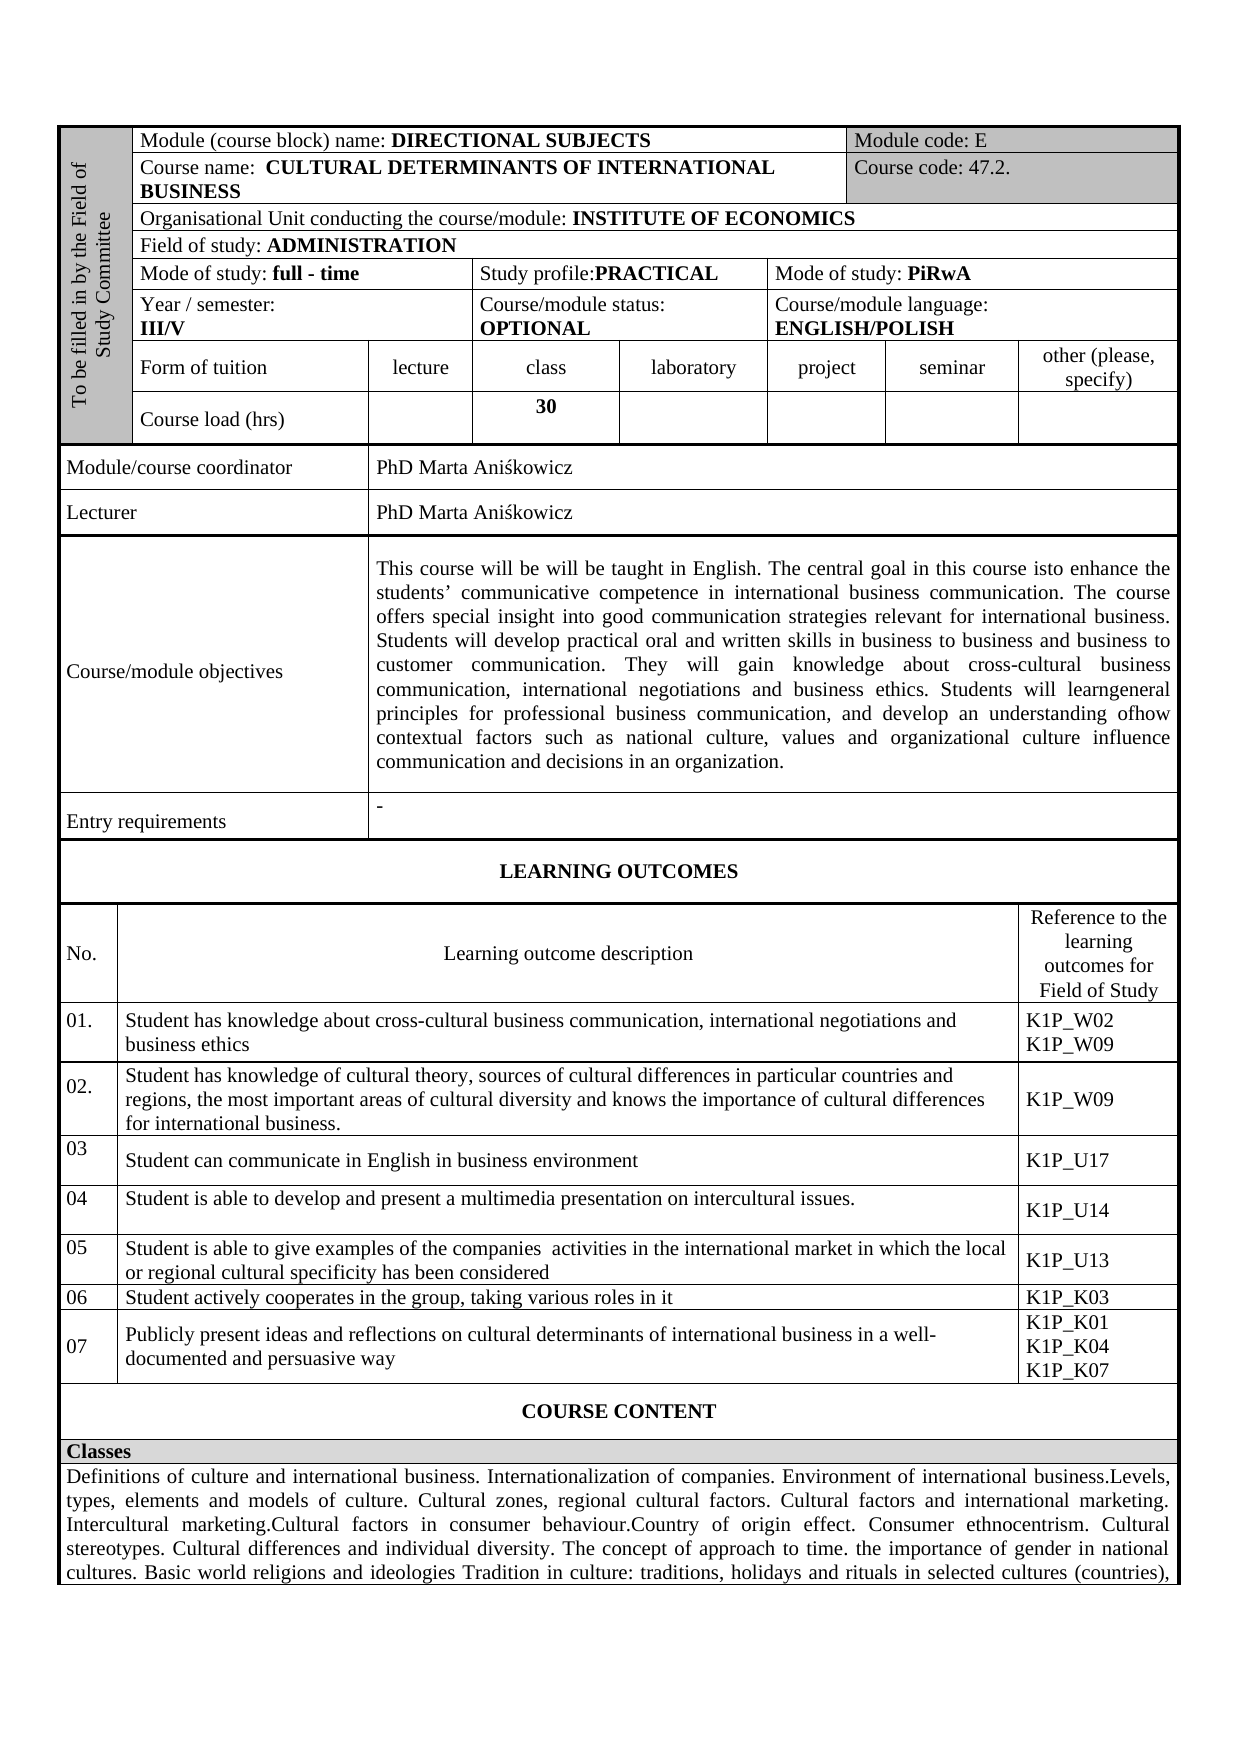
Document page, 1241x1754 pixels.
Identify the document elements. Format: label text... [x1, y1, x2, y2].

table_cell Student has knowledge of cultural theory, sources of cultural differences in particular countries and regions, the most important areas of cultural diversity and knows the importance of cultural differences for international business. [118, 1063, 1018, 1135]
table_cell Study profile:PRACTICAL [473, 259, 767, 288]
table_cell Mode of study: full - time [133, 259, 472, 288]
table_cell [369, 392, 472, 443]
table_cell K1P_W09 [1019, 1063, 1177, 1135]
table_cell PhD Marta Aniśkowicz [369, 446, 1177, 488]
table_cell - [369, 793, 1177, 838]
table_cell 06 [61, 1285, 117, 1309]
table_cell Classes [61, 1440, 1177, 1463]
table_cell [768, 392, 885, 443]
table_cell Student actively cooperates in the group, taking various roles in it [118, 1285, 1018, 1309]
table_cell Course load (hrs) [133, 392, 368, 443]
table_cell Field of study: ADMINISTRATION [133, 231, 1177, 257]
table_cell other (please, specify) [1019, 341, 1177, 391]
table_cell laboratory [620, 341, 767, 391]
table_cell K1P_U17 [1019, 1136, 1177, 1184]
table_cell Module/course coordinator [61, 446, 368, 488]
table_cell Course/module language: ENGLISH/POLISH [768, 290, 1177, 340]
table_cell seminar [886, 341, 1018, 391]
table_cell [61, 1464, 1177, 1584]
table_header Module (course block) name: DIRECTIONAL SUBJECTS [133, 128, 846, 152]
table_cell Learning outcome description [118, 905, 1018, 1002]
table_cell project [768, 341, 885, 391]
table_cell K1P_K01 K1P_K04 K1P_K07 [1019, 1310, 1177, 1382]
table_cell Student is able to develop and present a multimedia presentation on intercultural issues. [118, 1186, 1018, 1234]
table_cell Course/module objectives [61, 537, 368, 792]
table_cell 02. [61, 1063, 117, 1135]
table_cell Student can communicate in English in business environment [118, 1136, 1018, 1184]
table_cell This course will be will be taught in English. The central goal in this course isto enhance the students’ communicative competence in international business communication. The course offers special insight into good communication strategies relevant for international business. Students will develop practical oral and written skills in business to business and business to customer communication. They will gain knowledge about cross-cultural business communication, international negotiations and business ethics. Students will learngeneral principles for professional business communication, and develop an understanding ofhow contextual factors such as national culture, values and organizational culture influence communication and decisions in an organization. [369, 537, 1177, 792]
table_cell Course name: CULTURAL DETERMINANTS OF INTERNATIONAL BUSINESS [133, 153, 846, 203]
table_header To be filled in by the Field of Study Committee [61, 128, 132, 443]
table_cell Reference to the learning outcomes for Field of Study [1019, 905, 1177, 1002]
table_cell [886, 392, 1018, 443]
table_cell K1P_U13 [1019, 1235, 1177, 1284]
table_cell Student has knowledge about cross-cultural business communication, international negotiations and business ethics [118, 1003, 1018, 1061]
table_cell Mode of study: PiRwA [768, 259, 1177, 288]
table_cell lecture [369, 341, 472, 391]
table_cell K1P_U14 [1019, 1186, 1177, 1234]
table_cell K1P_K03 [1019, 1285, 1177, 1309]
table_cell Organisational Unit conducting the course/module: INSTITUTE OF ECONOMICS [133, 204, 1177, 230]
table_cell Entry requirements [61, 793, 368, 838]
table_cell COURSE CONTENT [61, 1384, 1177, 1439]
table_cell K1P_W02 K1P_W09 [1019, 1003, 1177, 1061]
table_cell [1019, 392, 1177, 443]
table_cell 30 [473, 392, 619, 443]
table_cell 04 [61, 1186, 117, 1234]
table_cell Year / semester: III/V [133, 290, 472, 340]
table_cell PhD Marta Aniśkowicz [369, 490, 1177, 534]
table_header Module code: E [847, 128, 1177, 152]
table_cell Course/module status: OPTIONAL [473, 290, 767, 340]
table_cell 05 [61, 1235, 117, 1284]
table_cell Publicly present ideas and reflections on cultural determinants of international business in a well-documented and persuasive way [118, 1310, 1018, 1382]
table_cell [620, 392, 767, 443]
table_cell Form of tuition [133, 341, 368, 391]
table_cell 07 [61, 1310, 117, 1382]
table_cell Lecturer [61, 490, 368, 534]
table_cell 01. [61, 1003, 117, 1061]
table_cell Student is able to give examples of the companies activities in the international market in which the local or regional cultural specificity has been considered [118, 1235, 1018, 1284]
table_cell 03 [61, 1136, 117, 1184]
table_cell No. [61, 905, 117, 1002]
table_cell LEARNING OUTCOMES [61, 841, 1177, 902]
table_cell Course code: 47.2. [847, 153, 1177, 203]
table_cell class [473, 341, 619, 391]
